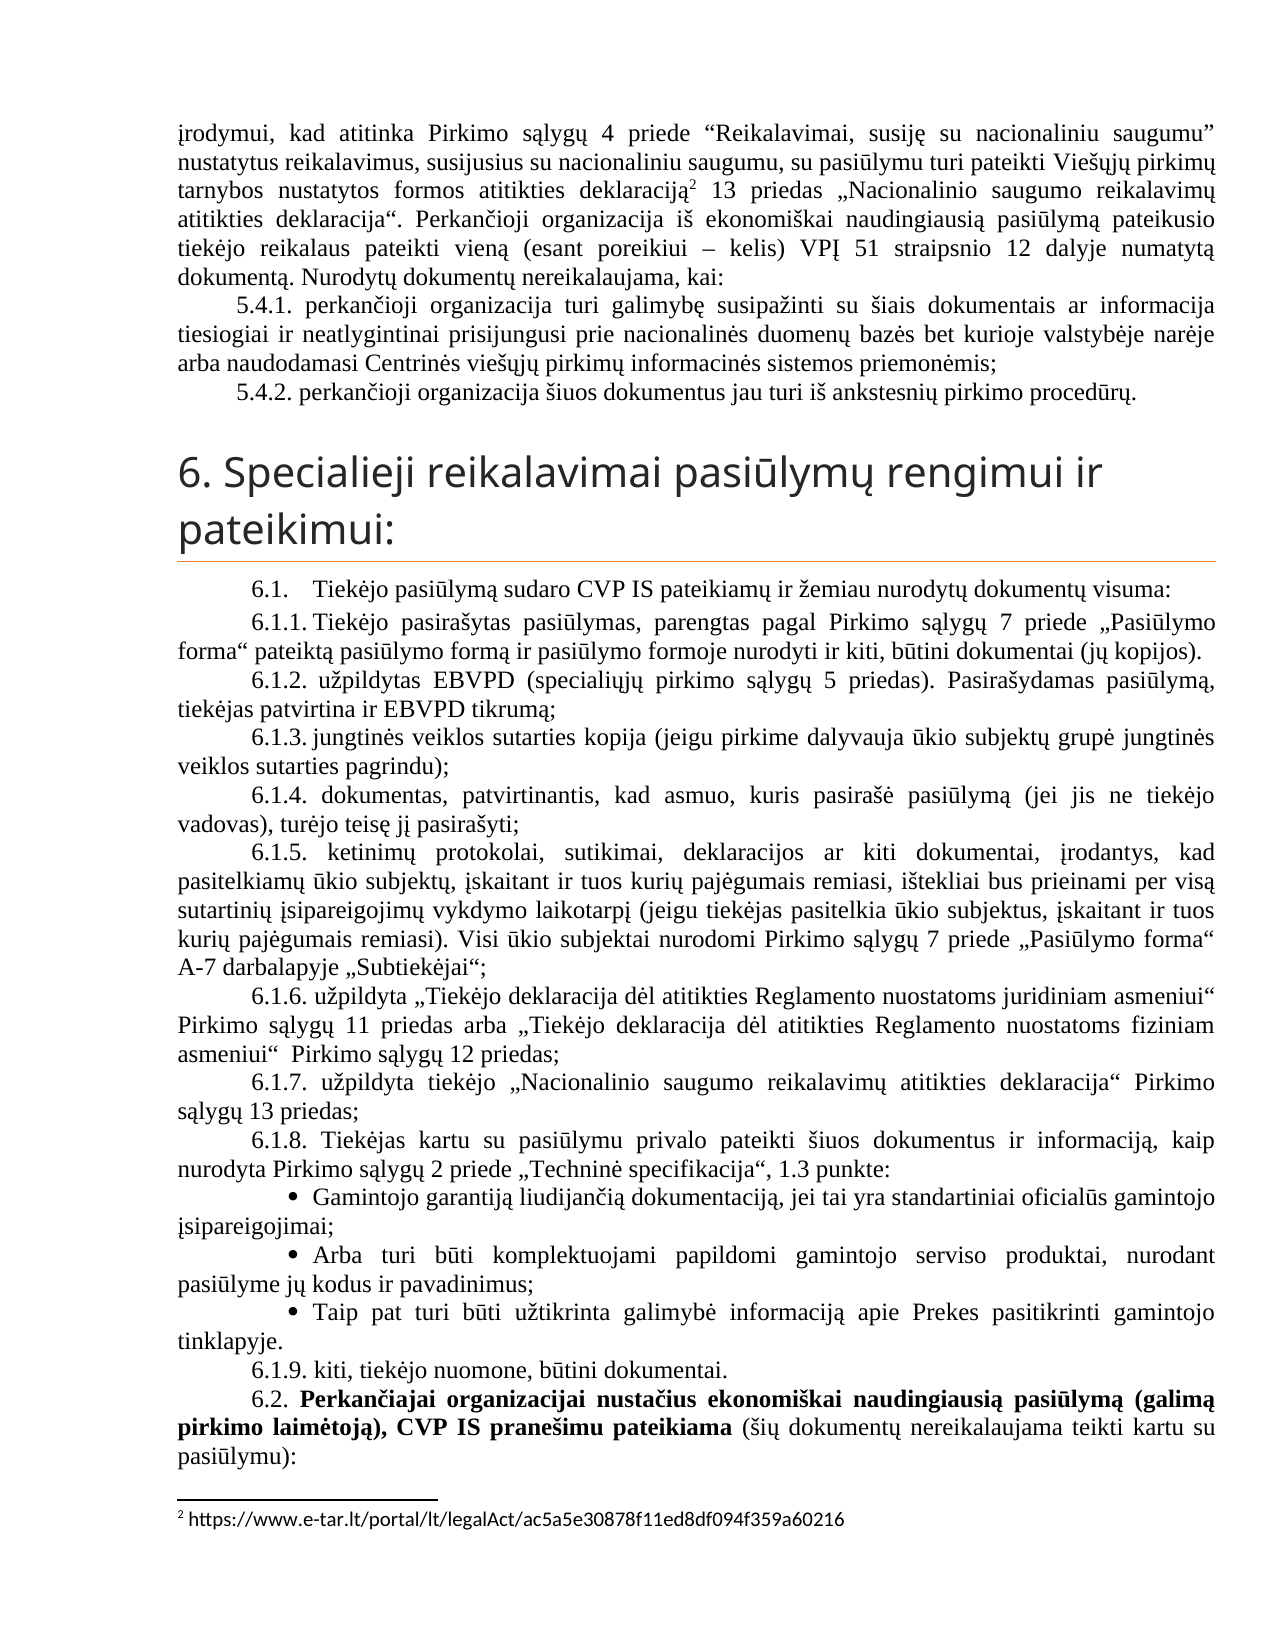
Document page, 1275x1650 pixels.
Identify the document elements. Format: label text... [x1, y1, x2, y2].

text 6.1.5. ketinimų protokolai, sutikimai, deklaracijos ar kiti dokumentai, įrodantys, kad pasitelkiamų ūkio subjektų, įskaitant ir tuos kurių pajėgumais remiasi, ištekliai bus prieinami per visą sutartinių įsipareigojimų vykdymo laikotarpį (jeigu tiekėjas pasitelkia ūkio subjektus, įskaitant ir tuos kurių pajėgumais remiasi). Visi ūkio subjektai nurodomi Pirkimo sąlygų 7 priede „Pasiūlymo forma“ A-7 darbalapyje „Subtiekėjai“; [177, 837, 1216, 981]
text 5.4.2. perkančioji organizacija šiuos dokumentus jau turi iš ankstesnių pirkimo procedūrų. [177, 377, 1216, 406]
list Arba turi būti komplektuojami papildomi gamintojo serviso produktai, nurodant pasiūlyme jų kodus ir pavadinimus; [177, 1240, 1216, 1297]
subtitle 6. Specialieji reikalavimai pasiūlymų rengimui ir pateikimui: [177, 443, 1216, 561]
text 6.1.8. Tiekėjas kartu su pasiūlymu privalo pateikti šiuos dokumentus ir informaciją, kaip nurodyta Pirkimo sąlygų 2 priede „Techninė specifikacija“, 1.3 punkte: [177, 1125, 1216, 1182]
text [177, 147, 1216, 291]
list 6.2. Perkančiajai organizacijai nustačius ekonomiškai naudingiausią pasiūlymą (galimą pirkimo laimėtoją), CVP IS pranešimu pateikiama (šių dokumentų nereikalaujama teikti kartu su pasiūlymu): [177, 1384, 1216, 1470]
list Tiekėjo pasiūlymą sudaro CVP IS pateikiamų ir žemiau nurodytų dokumentų visuma: [251, 574, 1216, 603]
list 6.1.1. Tiekėjo pasirašytas pasiūlymas, parengtas pagal Pirkimo sąlygų 7 priede „Pasiūlymo forma“ pateiktą pasiūlymo formą ir pasiūlymo formoje nurodyti ir kiti, būtini dokumentai (jų kopijos). [177, 607, 1216, 665]
list Taip pat turi būti užtikrinta galimybė informaciją apie Prekes pasitikrinti gamintojo tinklapyje. [177, 1297, 1216, 1355]
text 6.1.3. jungtinės veiklos sutarties kopija (jeigu pirkime dalyvauja ūkio subjektų grupė jungtinės veiklos sutarties pagrindu); [177, 722, 1216, 780]
text 6.1.6. užpildyta „Tiekėjo deklaracija dėl atitikties Reglamento nuostatoms juridiniam asmeniui“ Pirkimo sąlygų 11 priedas arba „Tiekėjo deklaracija dėl atitikties Reglamento nuostatoms fiziniam asmeniui“ Pirkimo sąlygų 12 priedas; [177, 981, 1216, 1067]
text 6.1.9. kiti, tiekėjo nuomone, būtini dokumentai. [177, 1355, 1216, 1384]
list Gamintojo garantiją liudijančią dokumentaciją, jei tai yra standartiniai oficialūs gamintojo įsipareigojimai; [177, 1182, 1216, 1240]
text 6.1.2. užpildytas EBVPD (specialiųjų pirkimo sąlygų 5 priedas). Pasirašydamas pasiūlymą, tiekėjas patvirtina ir EBVPD tikrumą; [177, 665, 1216, 722]
text 6.1.7. užpildyta tiekėjo „Nacionalinio saugumo reikalavimų atitikties deklaracija“ Pirkimo sąlygų 13 priedas; [177, 1067, 1216, 1125]
text 6.1.4. dokumentas, patvirtinantis, kad asmuo, kuris pasirašė pasiūlymą (jei jis ne tiekėjo vadovas), turėjo teisę jį pasirašyti; [177, 780, 1216, 837]
text 5.4.1. perkančioji organizacija turi galimybę susipažinti su šiais dokumentais ar informacija tiesiogiai ir neatlygintinai prisijungusi prie nacionalinės duomenų bazės bet kurioje valstybėje narėje arba naudodamasi Centrinės viešųjų pirkimų informacinės sistemos priemonėmis; [177, 291, 1216, 377]
